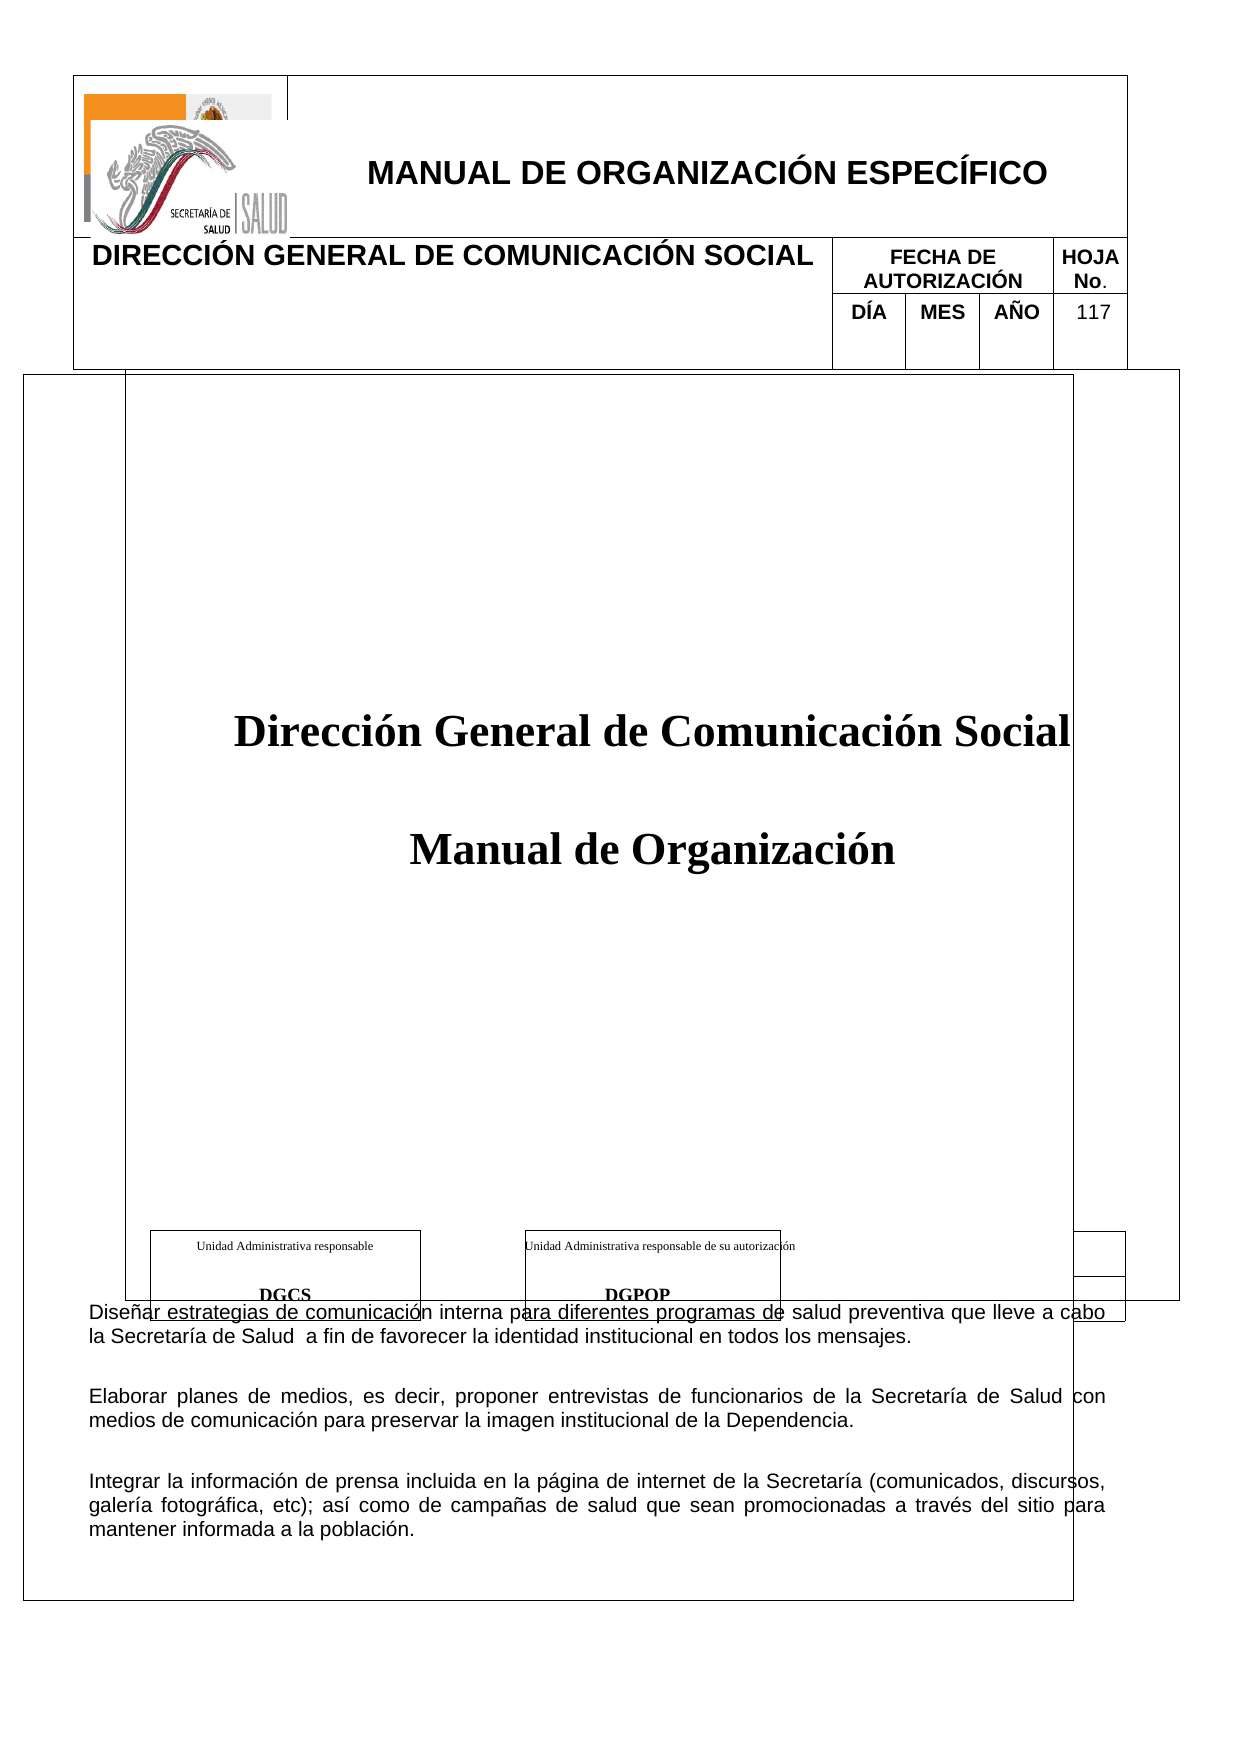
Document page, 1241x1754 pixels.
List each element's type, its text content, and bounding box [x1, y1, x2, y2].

text Diseñar estrategias de comunicación interna para diferentes programas de salud preventiva que lleve a cabo de Salud a fin de favorecer la identidad institucional en todos los mensajes. [88, 1300, 1107, 1348]
text Elaborar planes de medios, es decir, proponer entrevistas de funcionarios de de Salud con medios de comunicación para preservar la imagen institucional de [88, 1384, 1107, 1432]
picture [84, 94, 290, 240]
text Integrar la información de prensa incluida en la página de internet de (comunicados, discursos, galería fotográfica, etc); así como de campañas de salud que sean promocionadas a través del sitio para mantener informada a la población. [88, 1469, 1107, 1541]
